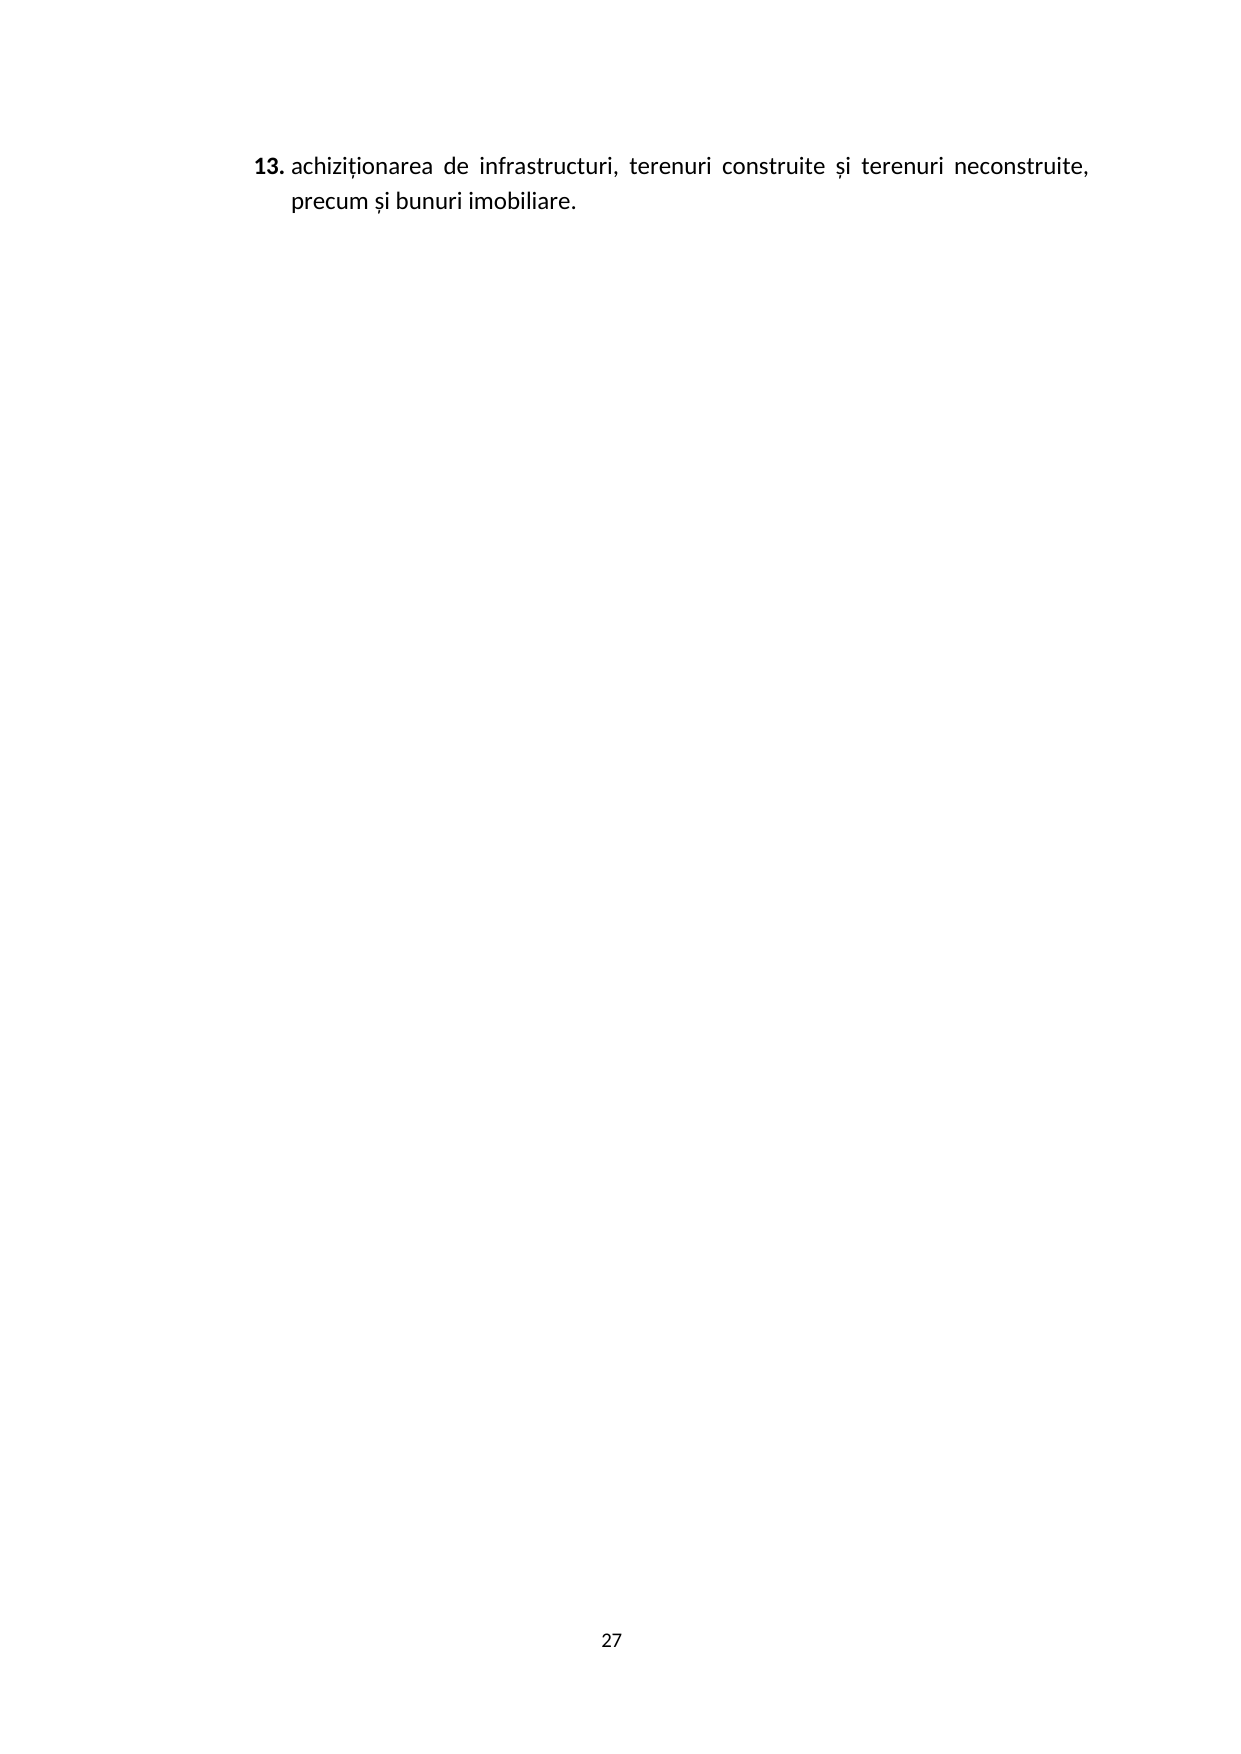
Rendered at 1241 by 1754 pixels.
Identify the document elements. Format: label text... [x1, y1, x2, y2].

list achiziţionarea de infrastructuri, terenuri construite şi terenuri neconstruite, precum şi bunuri imobiliare. [253, 150, 1090, 216]
